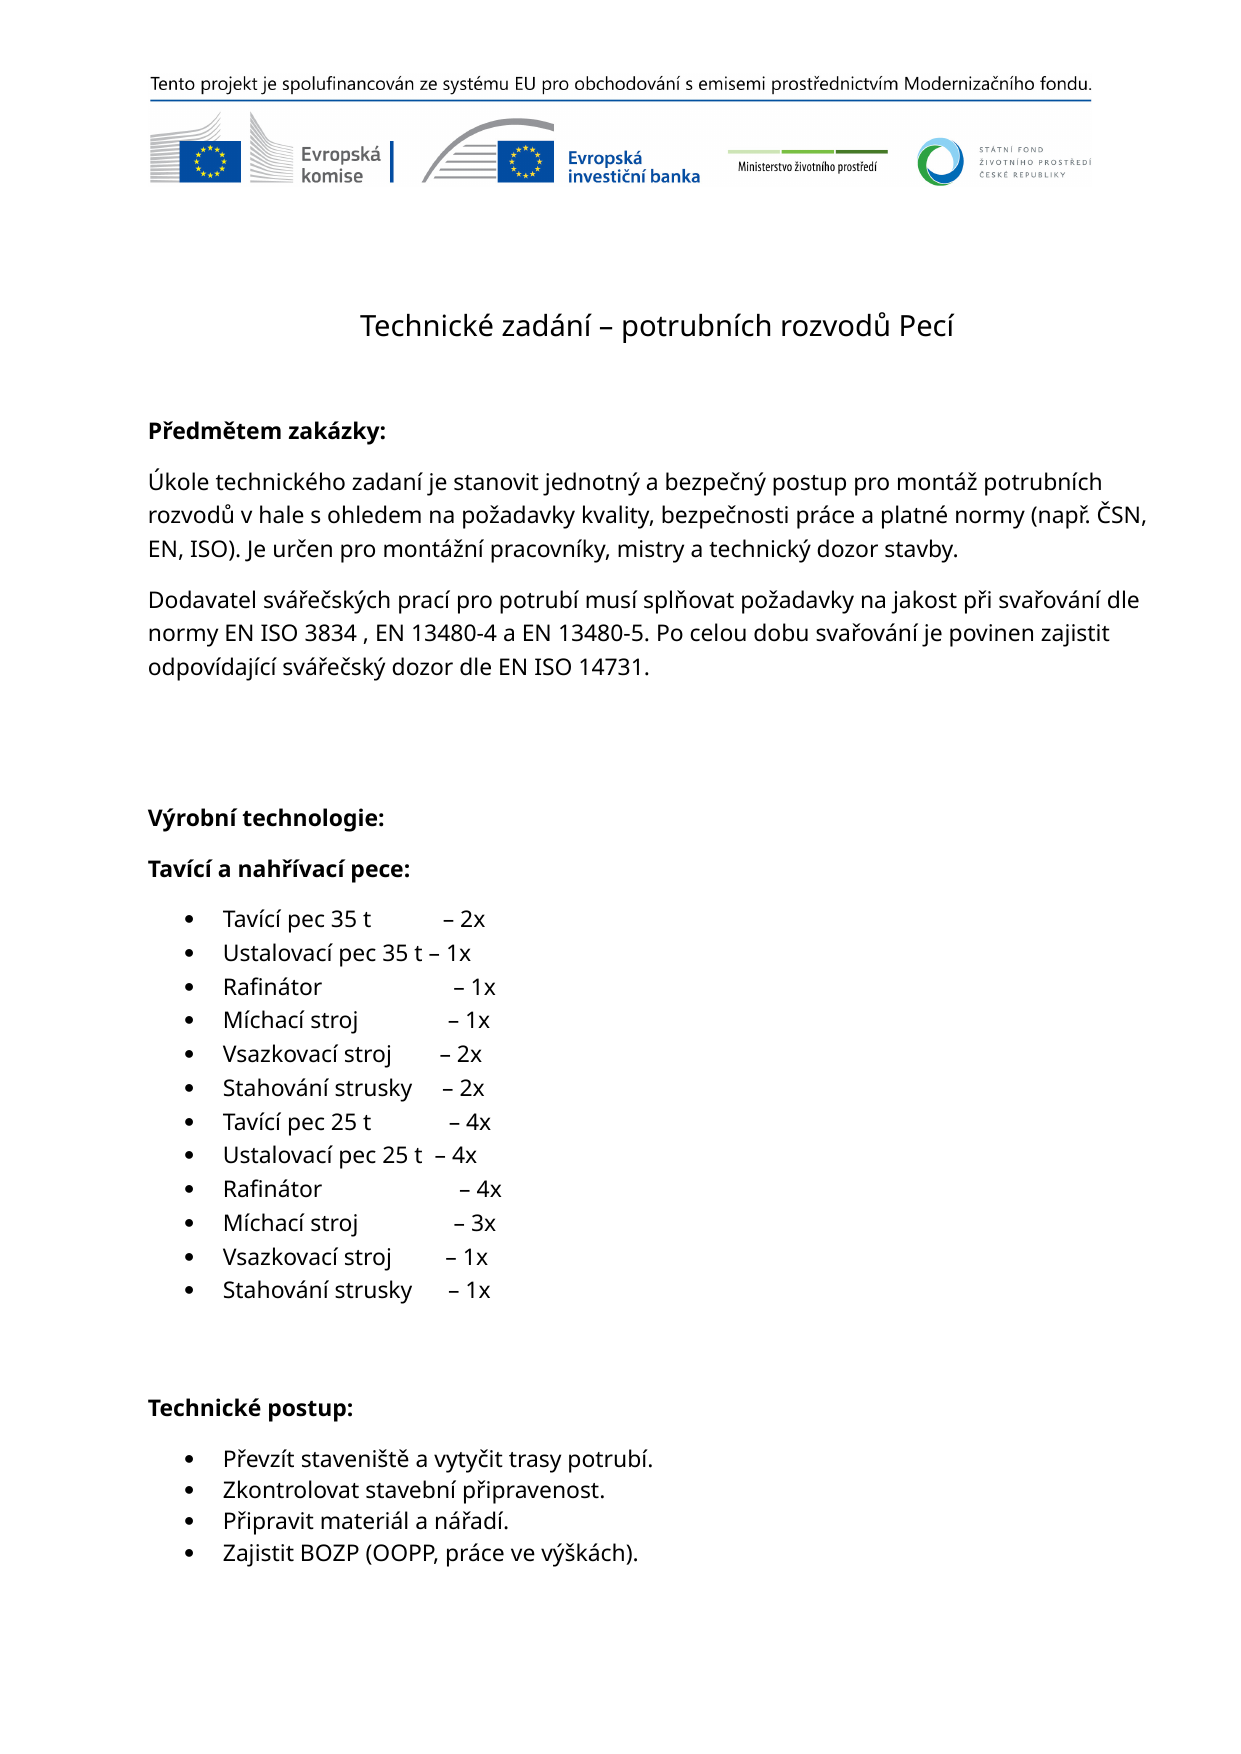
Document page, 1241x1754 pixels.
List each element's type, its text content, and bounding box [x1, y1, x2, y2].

list Míchací stroj – 1x [185, 1004, 1167, 1036]
list Stahování strusky – 1x [185, 1274, 1167, 1306]
list Ustalovací pec 35 t – 1x [185, 937, 1167, 968]
text Předmětem zakázky: [148, 415, 1167, 447]
text Technické postup: [148, 1392, 1167, 1424]
list Převzít staveniště a vytyčit trasy potrubí. [185, 1443, 1167, 1474]
text Dodavatel svářečských prací pro potrubí musí splňovat požadavky na jakost při svařování dle normy EN ISO 3834 , EN 13480-4 a EN 13480-5. Po celou dobu svařování je povinen zajistit odpovídající svářečský dozor dle EN ISO 14731. [148, 584, 1167, 682]
text Technické zadání – potrubních rozvodů Pecí [148, 305, 1167, 345]
list Zkontrolovat stavební připravenost. [185, 1474, 1167, 1505]
list Tavící pec 35 t – 2x [185, 903, 1167, 934]
text Úkole technického zadaní je stanovit jednotný a bezpečný postup pro montáž potrubních rozvodů v hale s ohledem na požadavky kvality, bezpečnosti práce a platné normy (např. ČSN, EN, ISO). Je určen pro montážní pracovníky, mistry a technický dozor stavby. [148, 466, 1167, 564]
list Rafinátor – 4x [185, 1173, 1167, 1204]
picture [147, 73, 1093, 187]
text Výrobní technologie: [148, 802, 1167, 834]
list Míchací stroj – 3x [185, 1207, 1167, 1238]
list Stahování strusky – 2x [185, 1072, 1167, 1103]
list Vsazkovací stroj – 1x [185, 1241, 1167, 1272]
text Tavící a nahřívací pece: [148, 853, 1167, 884]
list Vsazkovací stroj – 2x [185, 1038, 1167, 1069]
list Rafinátor – 1x [185, 971, 1167, 1002]
list Připravit materiál a nářadí. [185, 1505, 1167, 1537]
list Zajistit BOZP (OOPP, práce ve výškách). [185, 1537, 1167, 1568]
list Tavící pec 25 t – 4x [185, 1106, 1167, 1137]
list Ustalovací pec 25 t – 4x [185, 1139, 1167, 1171]
